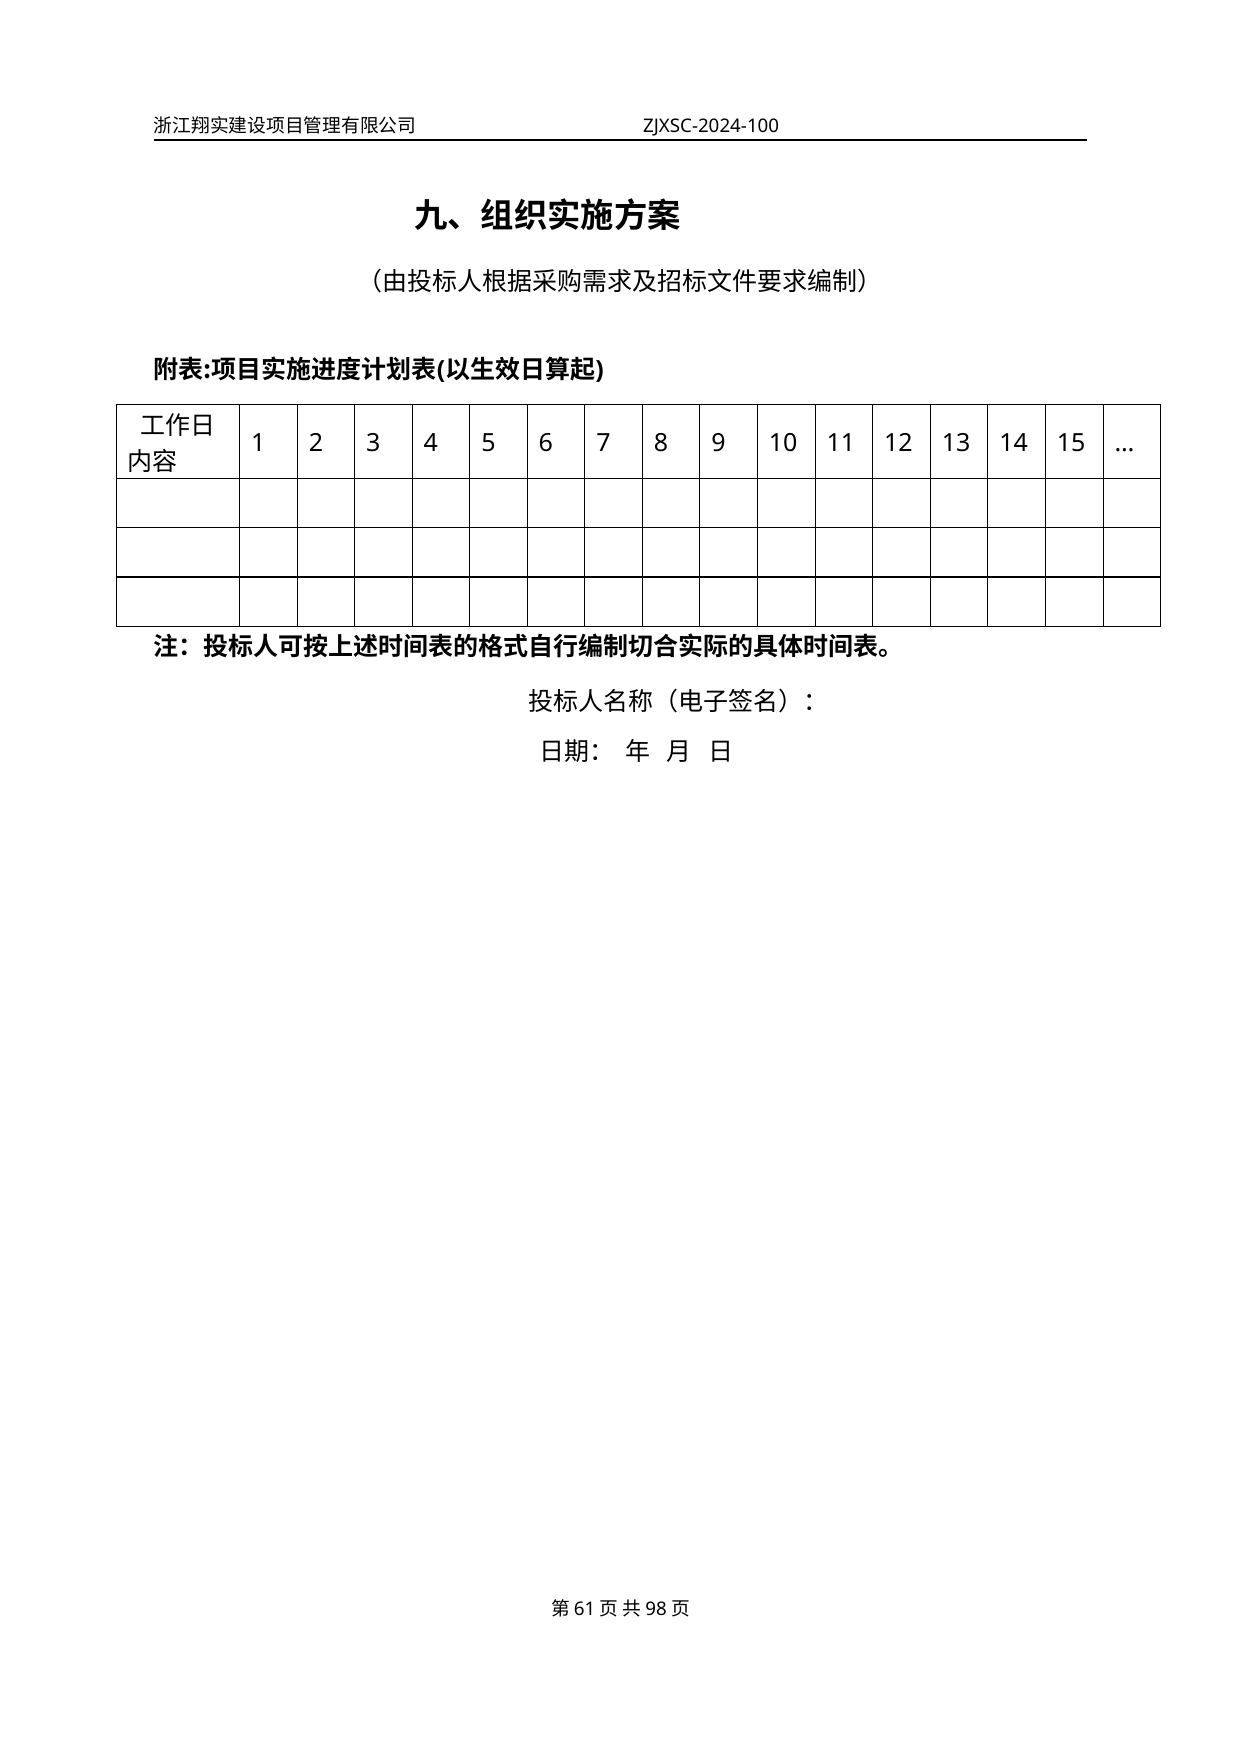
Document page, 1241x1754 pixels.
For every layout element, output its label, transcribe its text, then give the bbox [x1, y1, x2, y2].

text 注：投标人可按上述时间表的格式自行编制切合实际的具体时间表。 [153, 627, 1087, 663]
table_cell [117, 479, 239, 527]
text 附表:项目实施进度计划表(以生效日算起) [153, 350, 941, 386]
table_cell [470, 479, 527, 527]
table_cell [585, 578, 642, 626]
table_cell [413, 578, 469, 626]
table_cell [700, 578, 757, 626]
text 投标人名称（电子签名）： [153, 681, 1087, 717]
table_cell [117, 578, 239, 626]
table_cell [700, 528, 757, 576]
table_cell [355, 479, 412, 527]
table_cell [931, 578, 987, 626]
table_header 3 [355, 405, 412, 478]
table_cell [873, 578, 930, 626]
table_cell [988, 578, 1045, 626]
table_cell [873, 479, 930, 527]
table_cell [585, 479, 642, 527]
table_cell [298, 578, 354, 626]
table_header 1 [240, 405, 297, 478]
table_cell [585, 528, 642, 576]
table_cell [643, 578, 699, 626]
table_cell [528, 528, 584, 576]
table_cell [816, 528, 872, 576]
table_header 7 [585, 405, 642, 478]
table_cell [873, 528, 930, 576]
table_cell [931, 479, 987, 527]
table_cell [470, 528, 527, 576]
table_cell [700, 479, 757, 527]
text 日期： 年 月 日 [153, 732, 1087, 768]
table_header 11 [816, 405, 872, 478]
table_cell [413, 479, 469, 527]
table_cell [117, 528, 239, 576]
table_cell [298, 479, 354, 527]
table_cell [1104, 528, 1160, 576]
table_cell [240, 528, 297, 576]
table_header 13 [931, 405, 987, 478]
table_header 5 [470, 405, 527, 478]
table_cell [240, 479, 297, 527]
table_cell [816, 479, 872, 527]
table_cell [240, 578, 297, 626]
table_cell [988, 528, 1045, 576]
table_header 15 [1046, 405, 1103, 478]
table_header 10 [758, 405, 815, 478]
table_header 工作日 内容 [117, 405, 239, 478]
table_header 9 [700, 405, 757, 478]
table_header 14 [988, 405, 1045, 478]
table_cell [528, 578, 584, 626]
table_cell [758, 479, 815, 527]
table_header 8 [643, 405, 699, 478]
text （由投标人根据采购需求及招标文件要求编制） [153, 261, 1087, 297]
table_cell [528, 479, 584, 527]
table_header 6 [528, 405, 584, 478]
table_cell [758, 578, 815, 626]
table_cell [355, 578, 412, 626]
table_cell [298, 528, 354, 576]
table_cell [1104, 578, 1160, 626]
table_cell [1046, 528, 1103, 576]
table_header 2 [298, 405, 354, 478]
table_cell [758, 528, 815, 576]
table_cell [1046, 578, 1103, 626]
table_header 12 [873, 405, 930, 478]
table_cell [470, 578, 527, 626]
table_cell [816, 578, 872, 626]
table_cell [643, 479, 699, 527]
table_cell [643, 528, 699, 576]
table_cell [413, 528, 469, 576]
table_cell [355, 528, 412, 576]
table_header 4 [413, 405, 469, 478]
table_cell [1046, 479, 1103, 527]
table_header … [1104, 405, 1160, 478]
table_cell [931, 528, 987, 576]
table_cell [1104, 479, 1160, 527]
table_cell [988, 479, 1045, 527]
text 九、组织实施方案 [153, 189, 941, 237]
